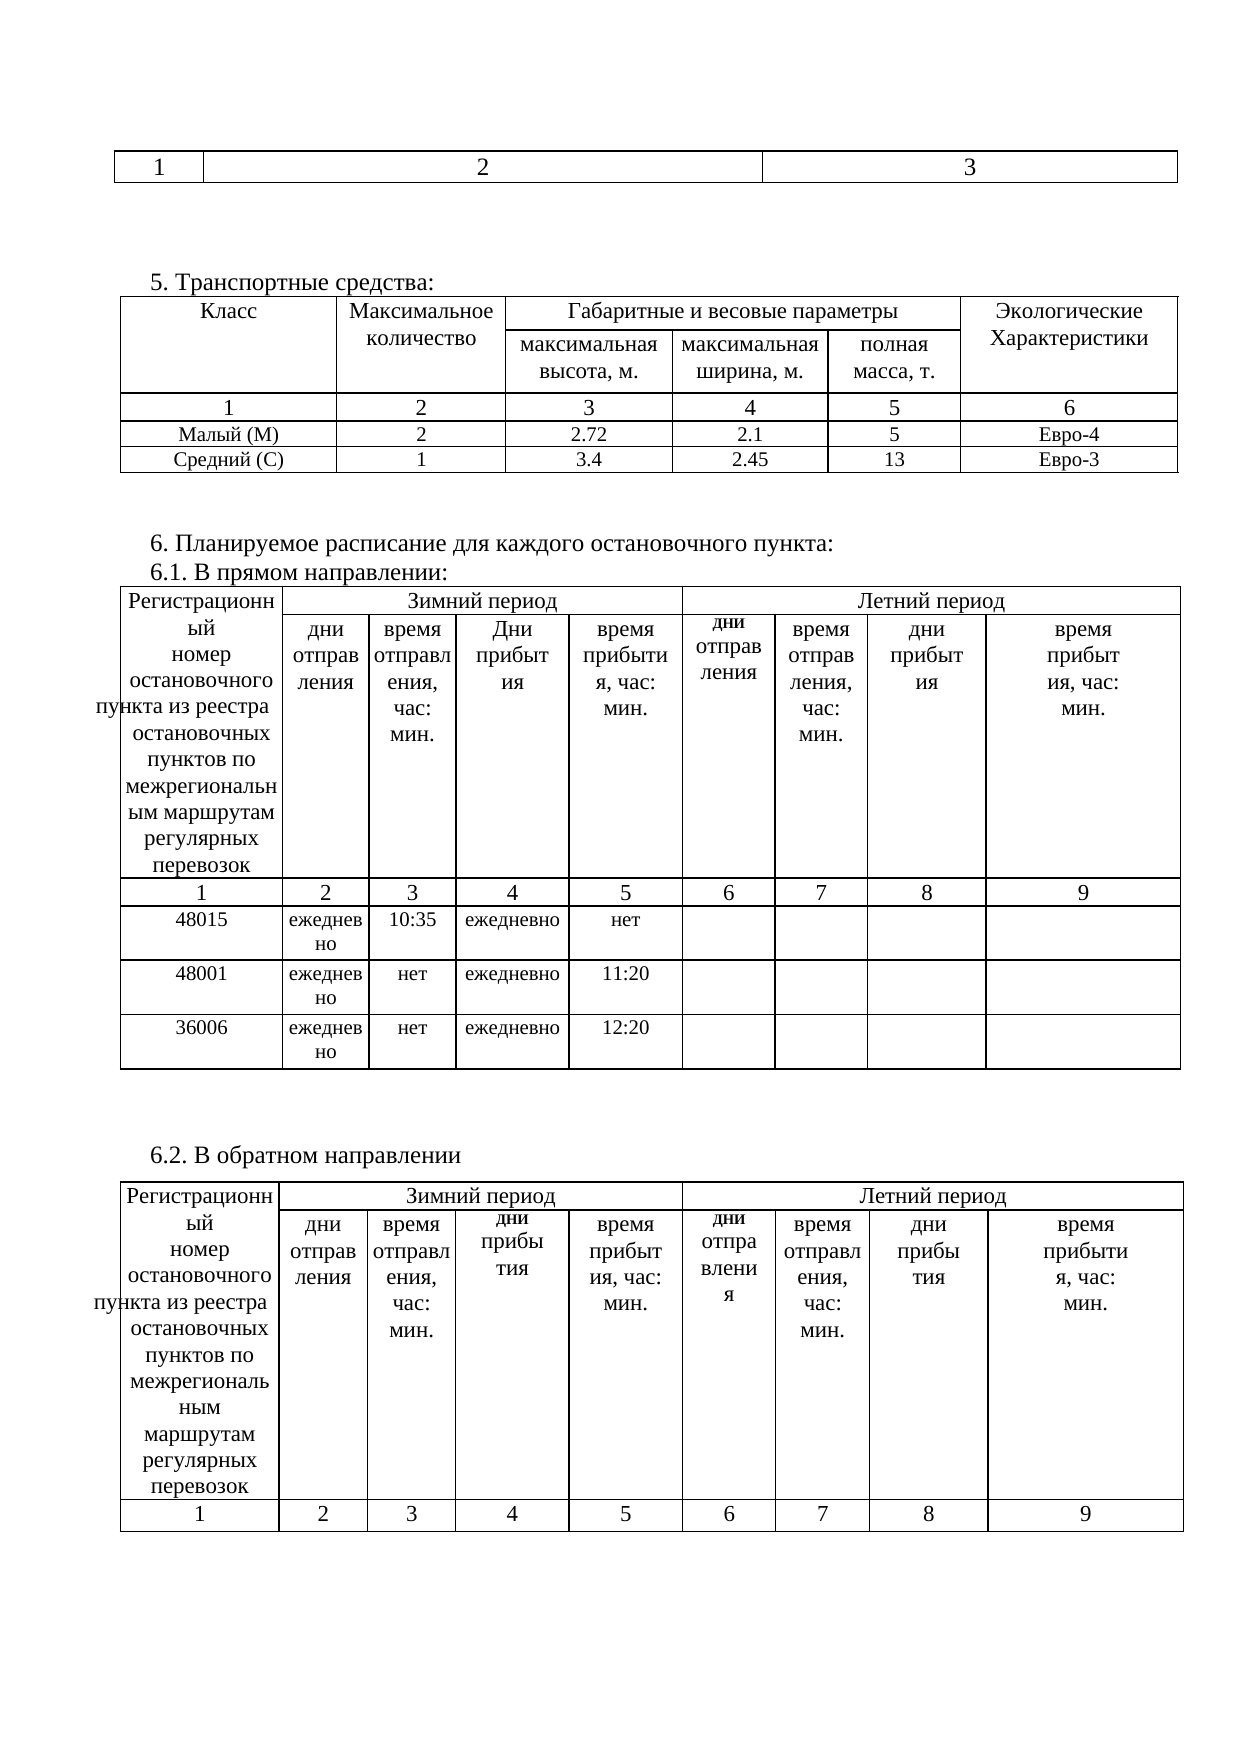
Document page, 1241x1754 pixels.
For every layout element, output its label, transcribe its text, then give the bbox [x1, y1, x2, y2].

table_cell 2 [283, 879, 368, 905]
table_cell [868, 1015, 985, 1068]
table_cell 1 [121, 394, 336, 420]
table_cell время отправл ения, час: мин. [776, 1211, 869, 1499]
table_cell 5 [570, 879, 682, 905]
table_cell время прибыти я, час: мин. [989, 1211, 1183, 1499]
table_header Летний период [683, 587, 1180, 613]
table_cell время отправл ения, час: мин. [370, 615, 455, 877]
table_cell [987, 1015, 1180, 1068]
table_cell 3 [368, 1500, 455, 1531]
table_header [121, 1183, 278, 1499]
table_cell 5 [570, 1500, 682, 1531]
table_header Летний период [683, 1183, 1183, 1209]
table_cell [776, 961, 867, 1014]
table_cell 6 [683, 879, 774, 905]
table_cell Евро-3 [961, 447, 1177, 471]
table_cell ежедневно [457, 907, 568, 959]
table_header Максимальное количество [337, 297, 505, 392]
table_cell 2.72 [506, 422, 672, 446]
table_cell ежедневно [283, 907, 368, 959]
text 6.1. В прямом направлении: [150, 557, 1090, 586]
table_header Регистрационный номер остановочного пункта из реестра остановочных пунктов по межрегиональным маршрутам регулярных перевозок [121, 587, 282, 877]
table_cell [683, 907, 774, 959]
table_cell нет [570, 907, 682, 959]
table_cell ДНИ прибы тия [456, 1211, 568, 1499]
table_cell 3.4 [506, 447, 672, 471]
table_cell [683, 961, 774, 1014]
table_header Экологические Характеристики [961, 297, 1177, 392]
table_cell время отправ ления, час: мин. [776, 615, 867, 877]
table_cell 1 [121, 879, 282, 905]
table_cell 9 [989, 1500, 1183, 1531]
table_cell дни отправ ления [283, 615, 368, 877]
table_cell время отправл ения, час: мин. [368, 1211, 455, 1499]
table_cell 3 [506, 394, 672, 420]
table_cell 3 [370, 879, 455, 905]
table_cell 8 [868, 879, 985, 905]
table_cell 7 [776, 879, 867, 905]
table_cell ДНИ отпра влени я [683, 1211, 775, 1499]
table_cell Дни прибыт ия [457, 615, 568, 877]
table_cell 4 [456, 1500, 568, 1531]
table_cell 5 [829, 422, 960, 446]
table_cell 2.1 [673, 422, 827, 446]
table_cell 2 [337, 422, 505, 446]
table_cell 4 [673, 394, 827, 420]
table_cell 48015 [121, 907, 282, 959]
table_cell ежедневно [457, 1015, 568, 1068]
table_cell 1 [115, 152, 203, 181]
table_cell [987, 907, 1180, 959]
table_header Зимний период [283, 587, 682, 613]
text 6.2. В обратном направлении [150, 1140, 1090, 1168]
table_cell Евро-4 [961, 422, 1177, 446]
table_cell дни отправ ления [280, 1211, 367, 1499]
table_cell 2 [337, 394, 505, 420]
table_cell полная масса, т. [829, 331, 960, 392]
table_cell дни прибы тия [870, 1211, 987, 1499]
table_cell 2 [280, 1500, 367, 1531]
table_cell время прибыти я, час: мин. [570, 615, 682, 877]
table_cell 13 [829, 447, 960, 471]
table_cell максимальная ширина, м. [673, 331, 827, 392]
table_cell ежедневно [283, 1015, 368, 1068]
table_cell [776, 1015, 867, 1068]
table_cell максимальная высота, м. [506, 331, 672, 392]
table_cell дни прибыт ия [868, 615, 985, 877]
table_cell 3 [763, 152, 1177, 181]
table_cell [868, 961, 985, 1014]
table_cell 2.45 [673, 447, 827, 471]
text 6. Планируемое расписание для каждого остановочного пункта: [150, 528, 1090, 557]
table_header Габаритные и весовые параметры [506, 297, 960, 329]
table_cell 48001 [121, 961, 282, 1014]
table_cell 2 [204, 152, 762, 181]
table_cell 11:20 [570, 961, 682, 1014]
table_cell [987, 961, 1180, 1014]
text 5. Транспортные средства: [150, 267, 1090, 296]
table_cell ежедневно [283, 961, 368, 1014]
table_cell [776, 907, 867, 959]
table_cell 36006 [121, 1015, 282, 1068]
table_cell 10:35 [370, 907, 455, 959]
table_cell 1 [121, 1500, 278, 1531]
table_cell нет [370, 961, 455, 1014]
table_cell Средний (С) [121, 447, 336, 471]
table_cell 1 [337, 447, 505, 471]
table_header Класс [121, 297, 336, 392]
table_cell ДНИ отправ ления [683, 615, 774, 877]
table_cell 12:20 [570, 1015, 682, 1068]
table_cell 6 [683, 1500, 775, 1531]
table_cell Малый (М) [121, 422, 336, 446]
table_cell время прибыт ия, час: мин. [570, 1211, 682, 1499]
table_cell 9 [987, 879, 1180, 905]
table_header Зимний период [280, 1183, 682, 1209]
table_cell 7 [776, 1500, 869, 1531]
table_cell 6 [961, 394, 1177, 420]
table_cell время прибыт ия, час: мин. [987, 615, 1180, 877]
table_cell 4 [457, 879, 568, 905]
table_cell нет [370, 1015, 455, 1068]
table_cell 5 [829, 394, 960, 420]
table_cell ежедневно [457, 961, 568, 1014]
table_cell [683, 1015, 774, 1068]
table_cell [868, 907, 985, 959]
table_cell 8 [870, 1500, 987, 1531]
